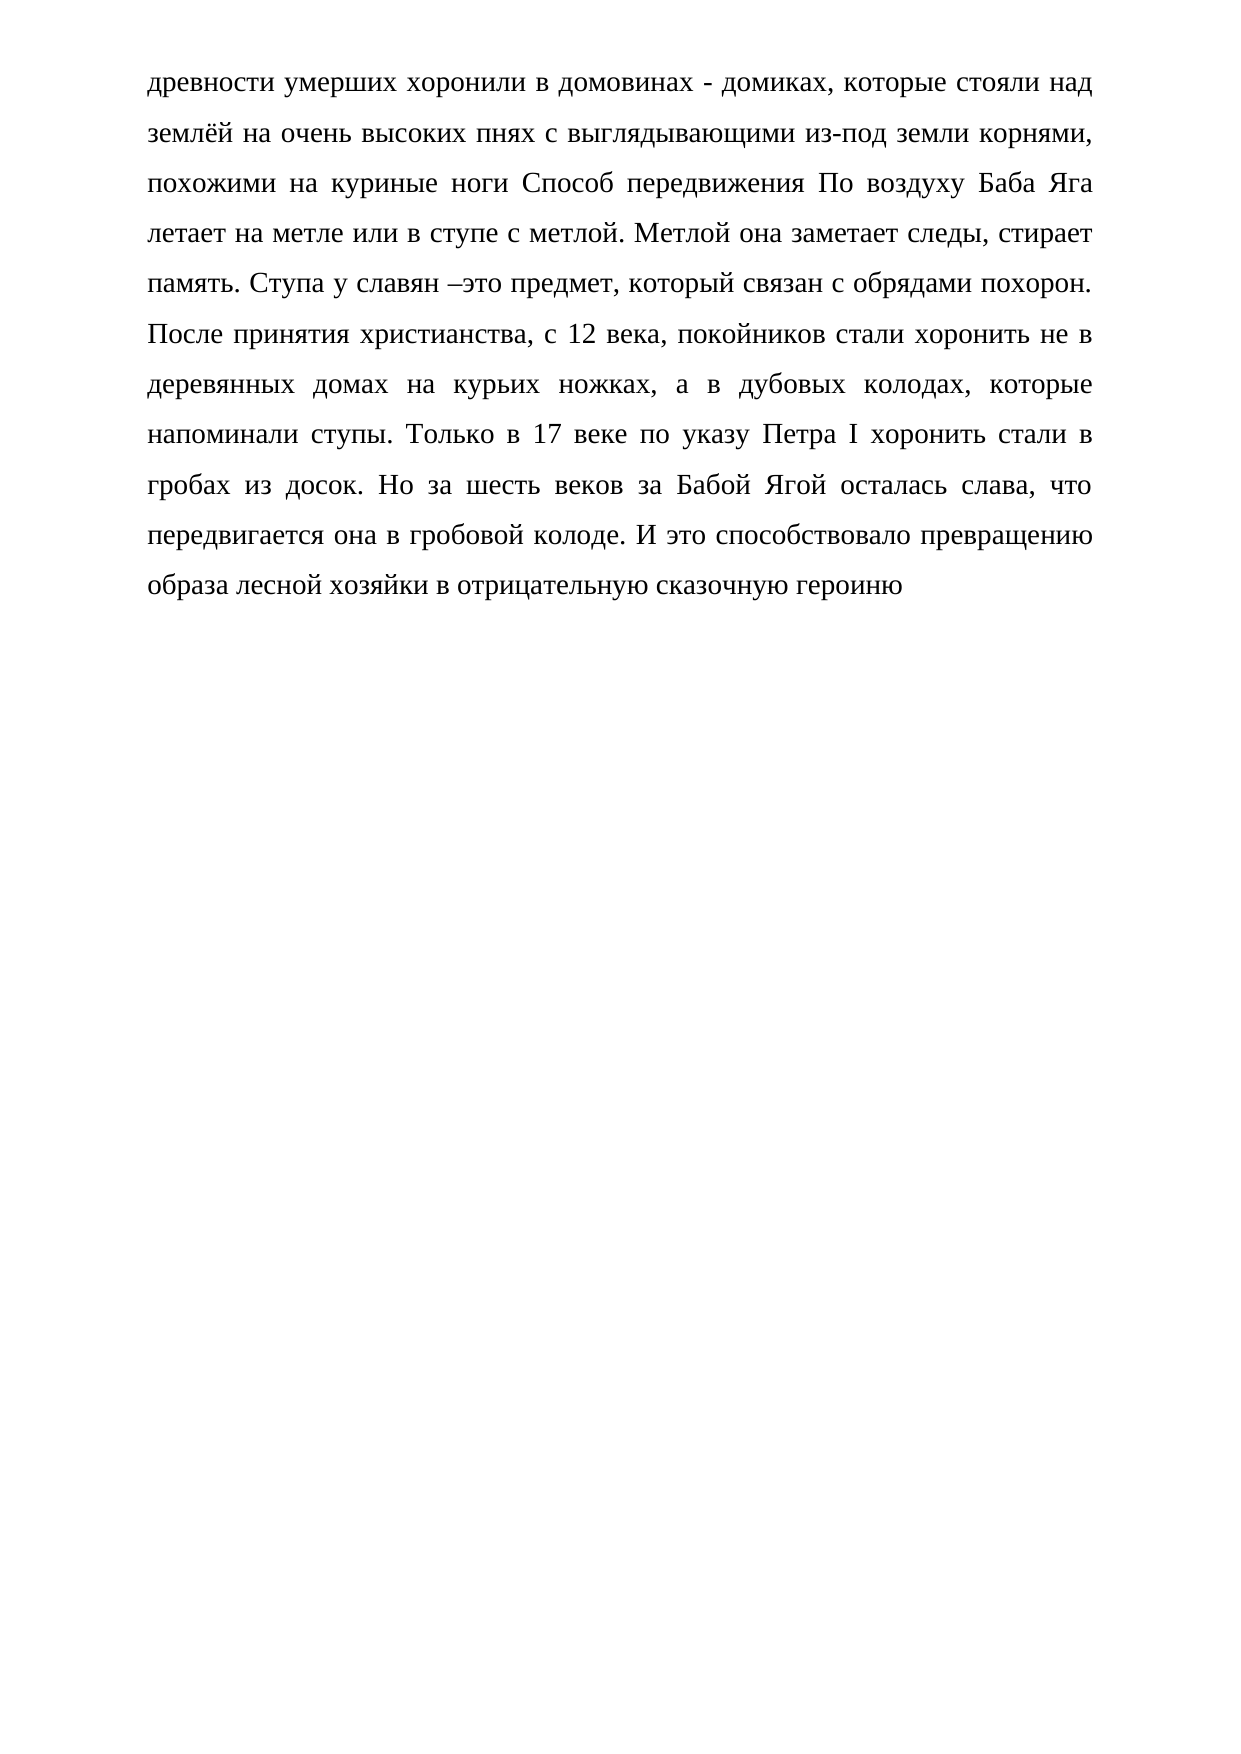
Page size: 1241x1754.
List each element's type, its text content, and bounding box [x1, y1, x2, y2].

text древности умерших хоронили в домовинах - домиках, которые стояли над землёй на очень высоких пнях с выглядывающими из-под земли корнями, похожими на куриные ноги Способ передвижения По воздуху Баба Яга летает на метле или в ступе с метлой. Метлой она заметает следы, стирает память. Ступа у славян –это предмет, который связан с обрядами похорон. После принятия христианства, с 12 века, покойников стали хоронить не в деревянных домах на курьих ножках, а в дубовых колодах, которые напоминали ступы. Только в 17 веке по указу Петра I хоронить стали в гробах из досок. Но за шесть веков за Бабой Ягой осталась слава, что передвигается она в гробовой колоде. И это способствовало превращению образа лесной хозяйки в отрицательную сказочную героиню [147, 64, 1094, 601]
